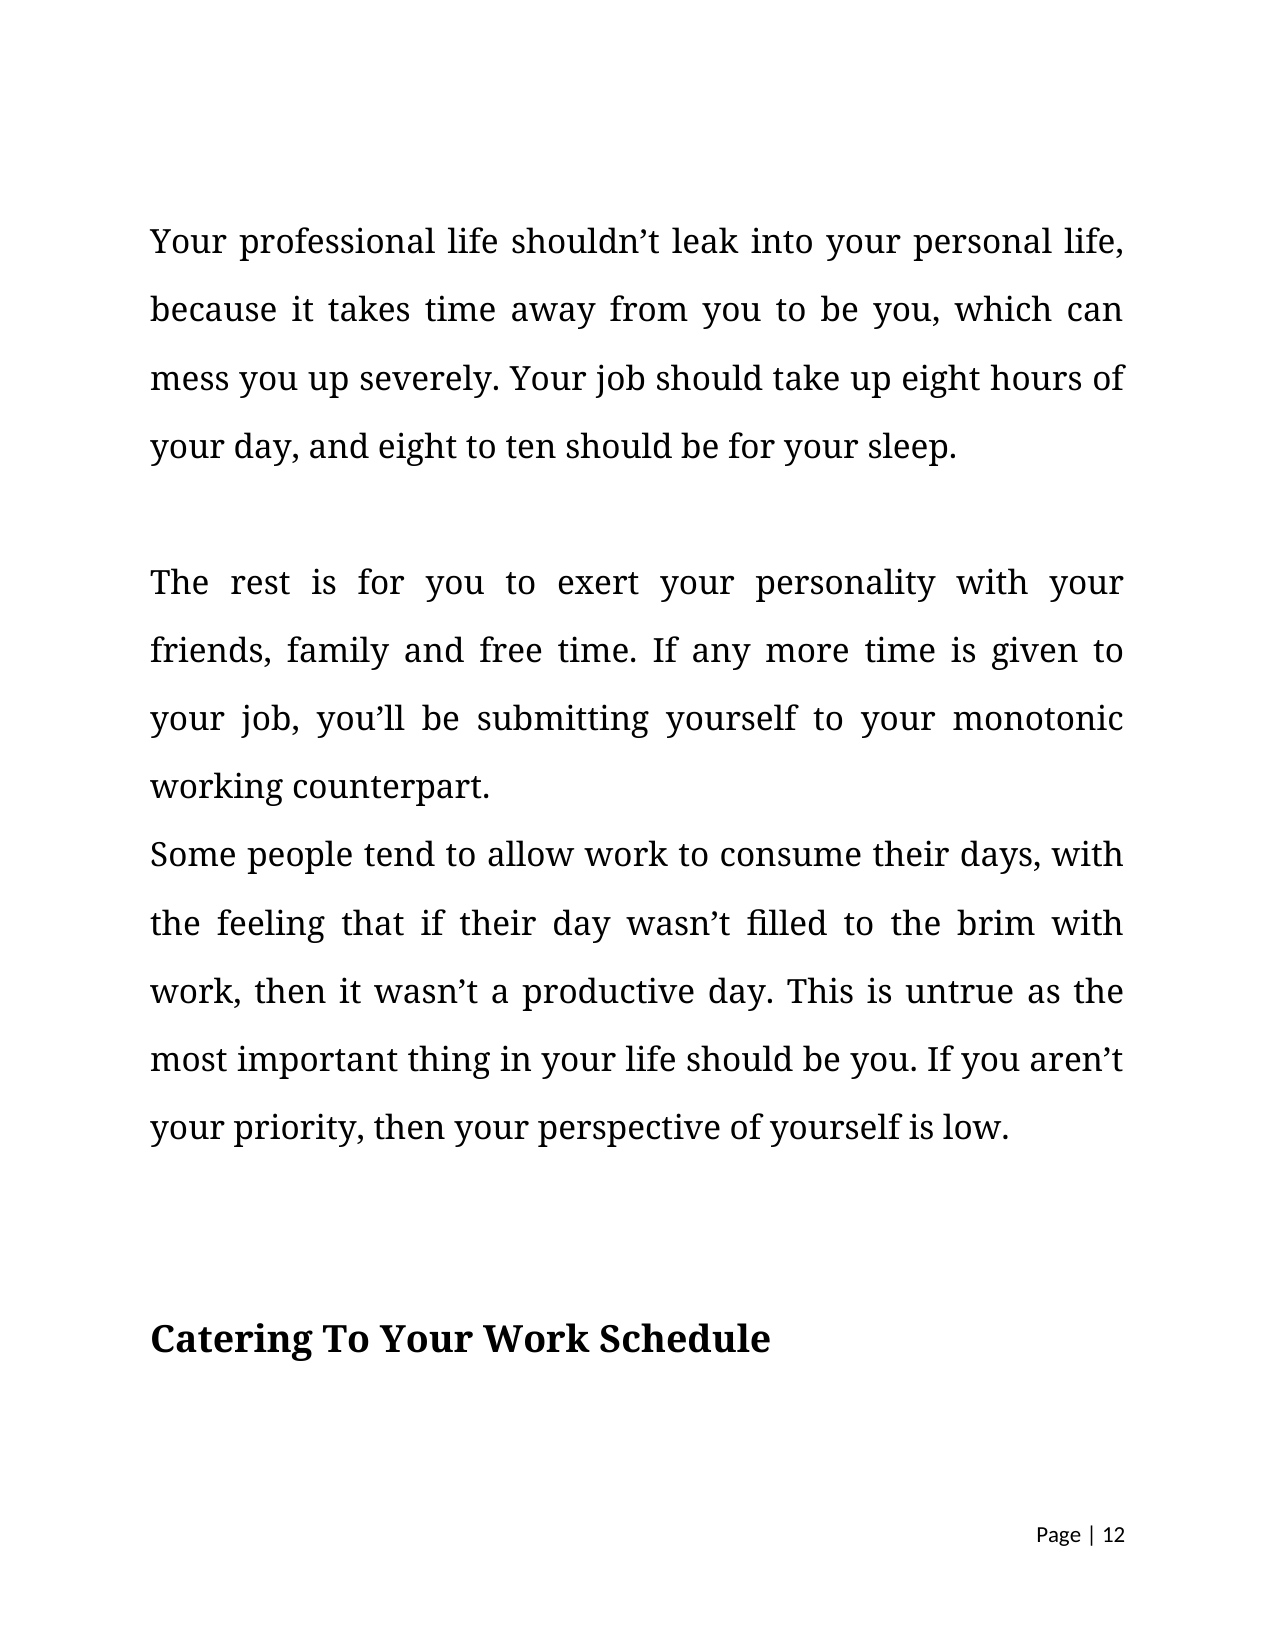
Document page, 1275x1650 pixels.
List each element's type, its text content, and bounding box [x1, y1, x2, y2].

subtitle Catering To Your Work Schedule [150, 1312, 1125, 1363]
text Your professional life shouldn’t leak into your personal life, because it takes time away from you to be you, which can mess you up severely. Your job should take up eight hours of your day, and eight to ten should be for your sleep. [150, 218, 1125, 468]
text The rest is for you to exert your personality with your friends, family and free time. If any more time is given to your job, you’ll be submitting yourself to your monotonic working counterpart. [150, 559, 1125, 808]
text Some people tend to allow work to consume their days, with the feeling that if their day wasn’t filled to the brim with work, then it wasn’t a productive day. This is untrue as the most important thing in your life should be you. If you aren’t your priority, then your perspective of yourself is low. [150, 831, 1125, 1149]
